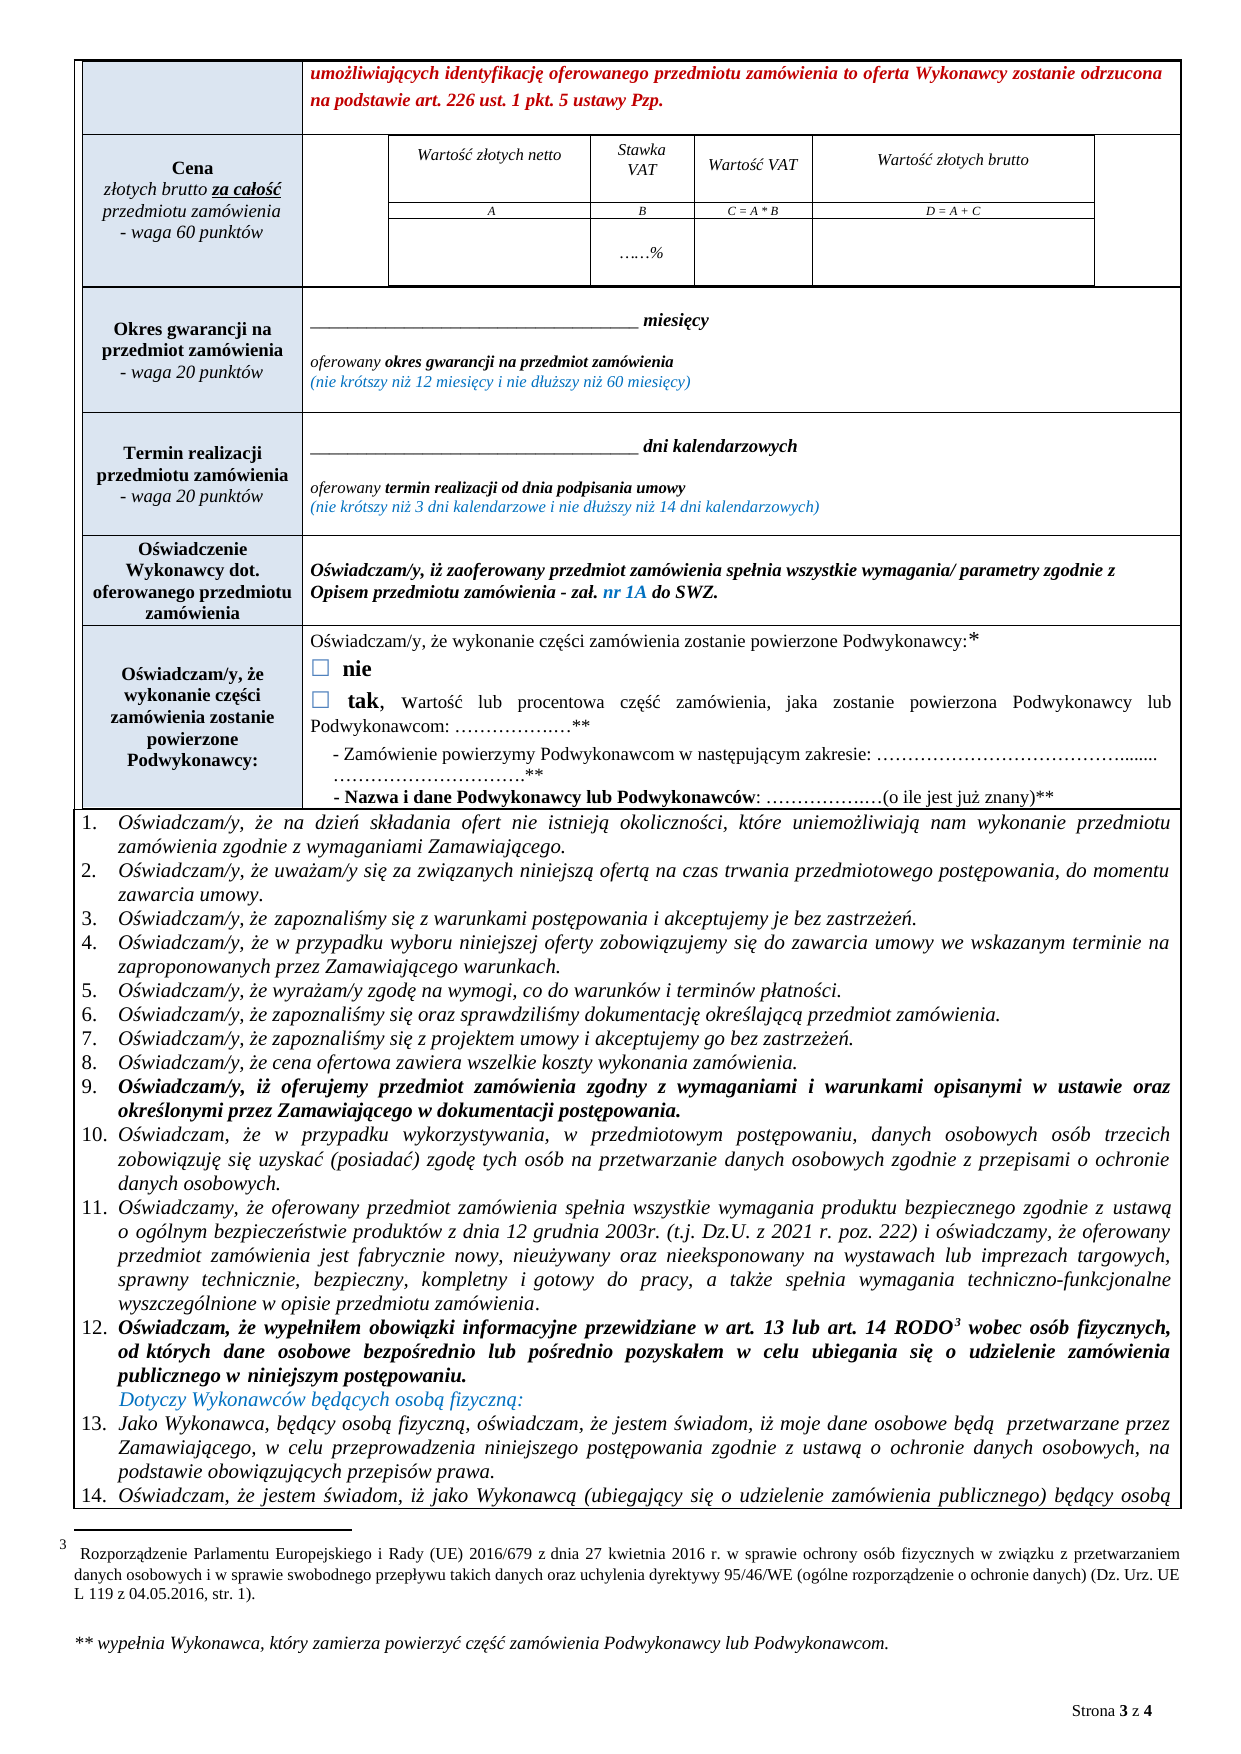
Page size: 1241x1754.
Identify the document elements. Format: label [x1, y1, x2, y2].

table_cell [303, 62, 1180, 134]
table_cell [75, 810, 1180, 1507]
table_cell [1095, 135, 1180, 286]
table_cell [303, 536, 1180, 625]
table_cell [303, 413, 1180, 535]
table_cell [75, 61, 82, 808]
table_cell [303, 288, 1180, 412]
table_cell [303, 626, 1180, 808]
table_cell [303, 135, 388, 286]
